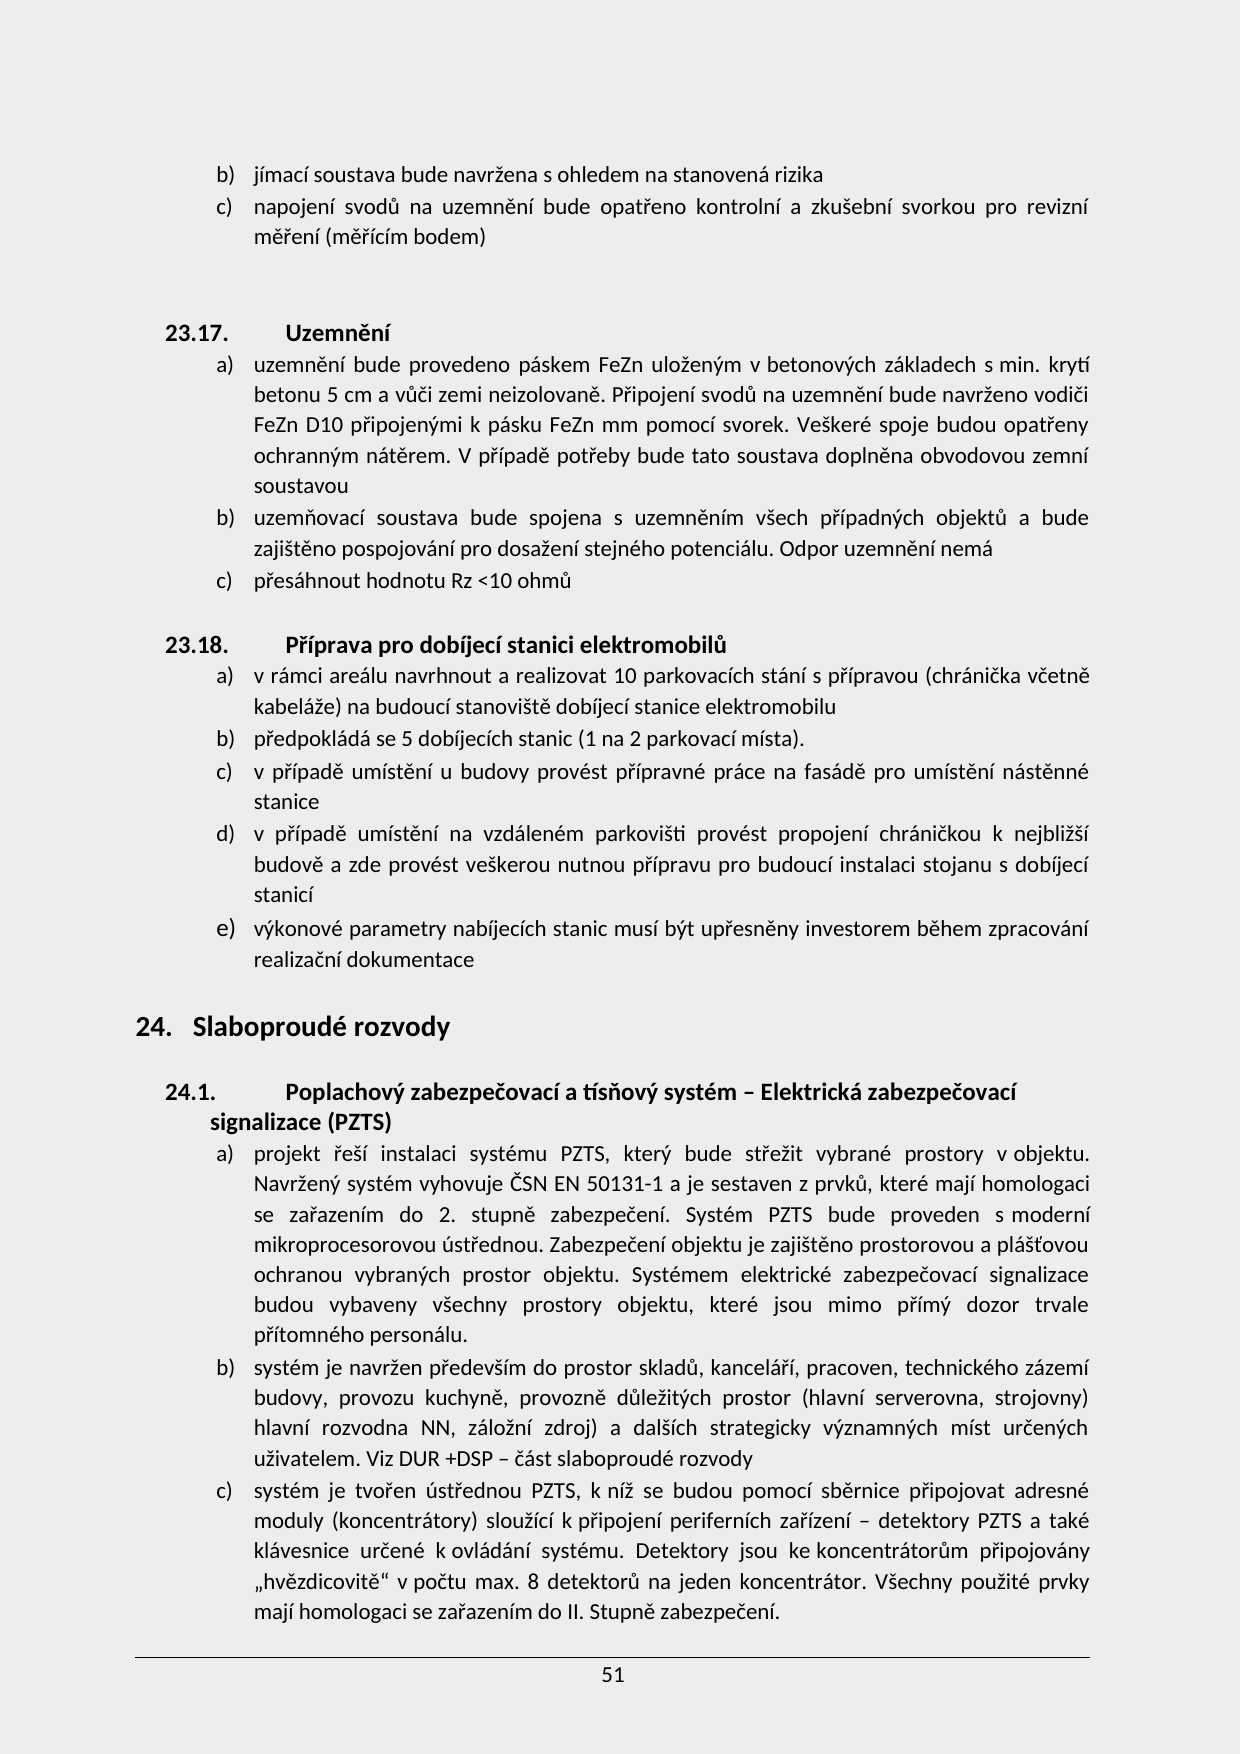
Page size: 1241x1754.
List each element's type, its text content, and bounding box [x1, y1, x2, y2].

list uzemňovací soustava bude spojena s uzemněním všech případných objektů a bude zajištěno pospojování pro dosažení stejného potenciálu. Odpor uzemnění nemá [216, 503, 1090, 562]
list projekt řeší instalaci systému PZTS, který bude střežit vybrané prostory v objektu. Navržený systém vyhovuje ČSN EN 50131- je sestaven z prvků, které mají homologaci se zařazením do 2. stupně zabezpečení. Systém PZTS bude proveden s moderní mikroprocesorovou ústřednou. Zabezpečení objektu je zajištěno prostorovou a plášťovou ochranou vybraných prostor objektu. Systémem elektrické zabezpečovací signalizace budou vybaveny všechny prostory objektu, které jsou mimo přímý dozor trvale přítomného personálu. [216, 1139, 1090, 1348]
list jímací soustava bude navržena s ohledem na stanovená rizika [216, 160, 1090, 188]
subtitle Příprava pro dobíjecí stanici elektromobilů [165, 629, 1090, 659]
list předpokládá se 5 dobíjecích stanic (1 na 2 parkovací místa). [216, 724, 1090, 752]
list systém je tvořen ústřednou PZTS, k níž se budou pomocí sběrnice připojovat adresné moduly (koncentrátory) sloužící k připojení periferních zařízení – detektory PZTS a také klávesnice určené k ovládání systému. Detektory jsou ke koncentrátorům připojovány „hvězdicovitě“ v počtu max. 8 detektorů na jeden koncentrátor. Všechny použité prvky mají homologaci se zařazením do II. Stupně zabezpečení. [216, 1476, 1090, 1625]
list výkonové parametry nabíjecích stanic musí být upřesněny investorem během zpracování realizační dokumentace [216, 912, 1090, 973]
list v případě umístění na vzdáleném parkovišti provést propojení chráničkou k nejbližší budově a zde provést veškerou nutnou přípravu pro budoucí instalaci stojanu s dobíjecí stanicí [216, 819, 1090, 908]
list napojení svodů na uzemnění bude opatřeno kontrolní a zkušební svorkou pro revizní měření (měřícím bodem) [216, 192, 1090, 250]
list uzemnění bude provedeno páskem FeZn uloženým v betonových základech s min. krytí betonu 5 cm a vůči zemi neizolovaně. Připojení svodů na uzemnění bude navrženo vodiči FeZn D10 připojenými k pásku FeZn mm pomocí svorek. Veškeré spoje budou opatřeny ochranným nátěrem. V případě potřeby bude tato soustava doplněna obvodovou zemní soustavou [216, 350, 1090, 499]
list přesáhnout hodnotu Rz <10 ohmů [216, 566, 1090, 594]
list v případě umístění u budovy provést přípravné práce na fasádě pro umístění nástěnné stanice [216, 757, 1090, 815]
subtitle Uzemnění [165, 317, 1090, 348]
list v rámci areálu navrhnout a realizovat 10 parkovacích stání s přípravou (chránička včetně kabeláže) na budoucí stanoviště dobíjecí stanice elektromobilu [216, 662, 1090, 720]
subtitle Slaboproudé rozvody [135, 1008, 1090, 1043]
subtitle Poplachový zabezpečovací a tísňový systém – Elektrická zabezpečovací signalizace (PZTS) [165, 1076, 1090, 1137]
list systém je navržen především do prostor skladů, kanceláří, pracoven, technického zázemí budovy, provozu kuchyně, provozně důležitých prostor (hlavní serverovna, strojovny) hlavní rozvodna NN, záložní zdroj) a dalších strategicky významných míst určených uživatelem. Viz DUR +DSP – část slaboproudé rozvody [216, 1353, 1090, 1472]
